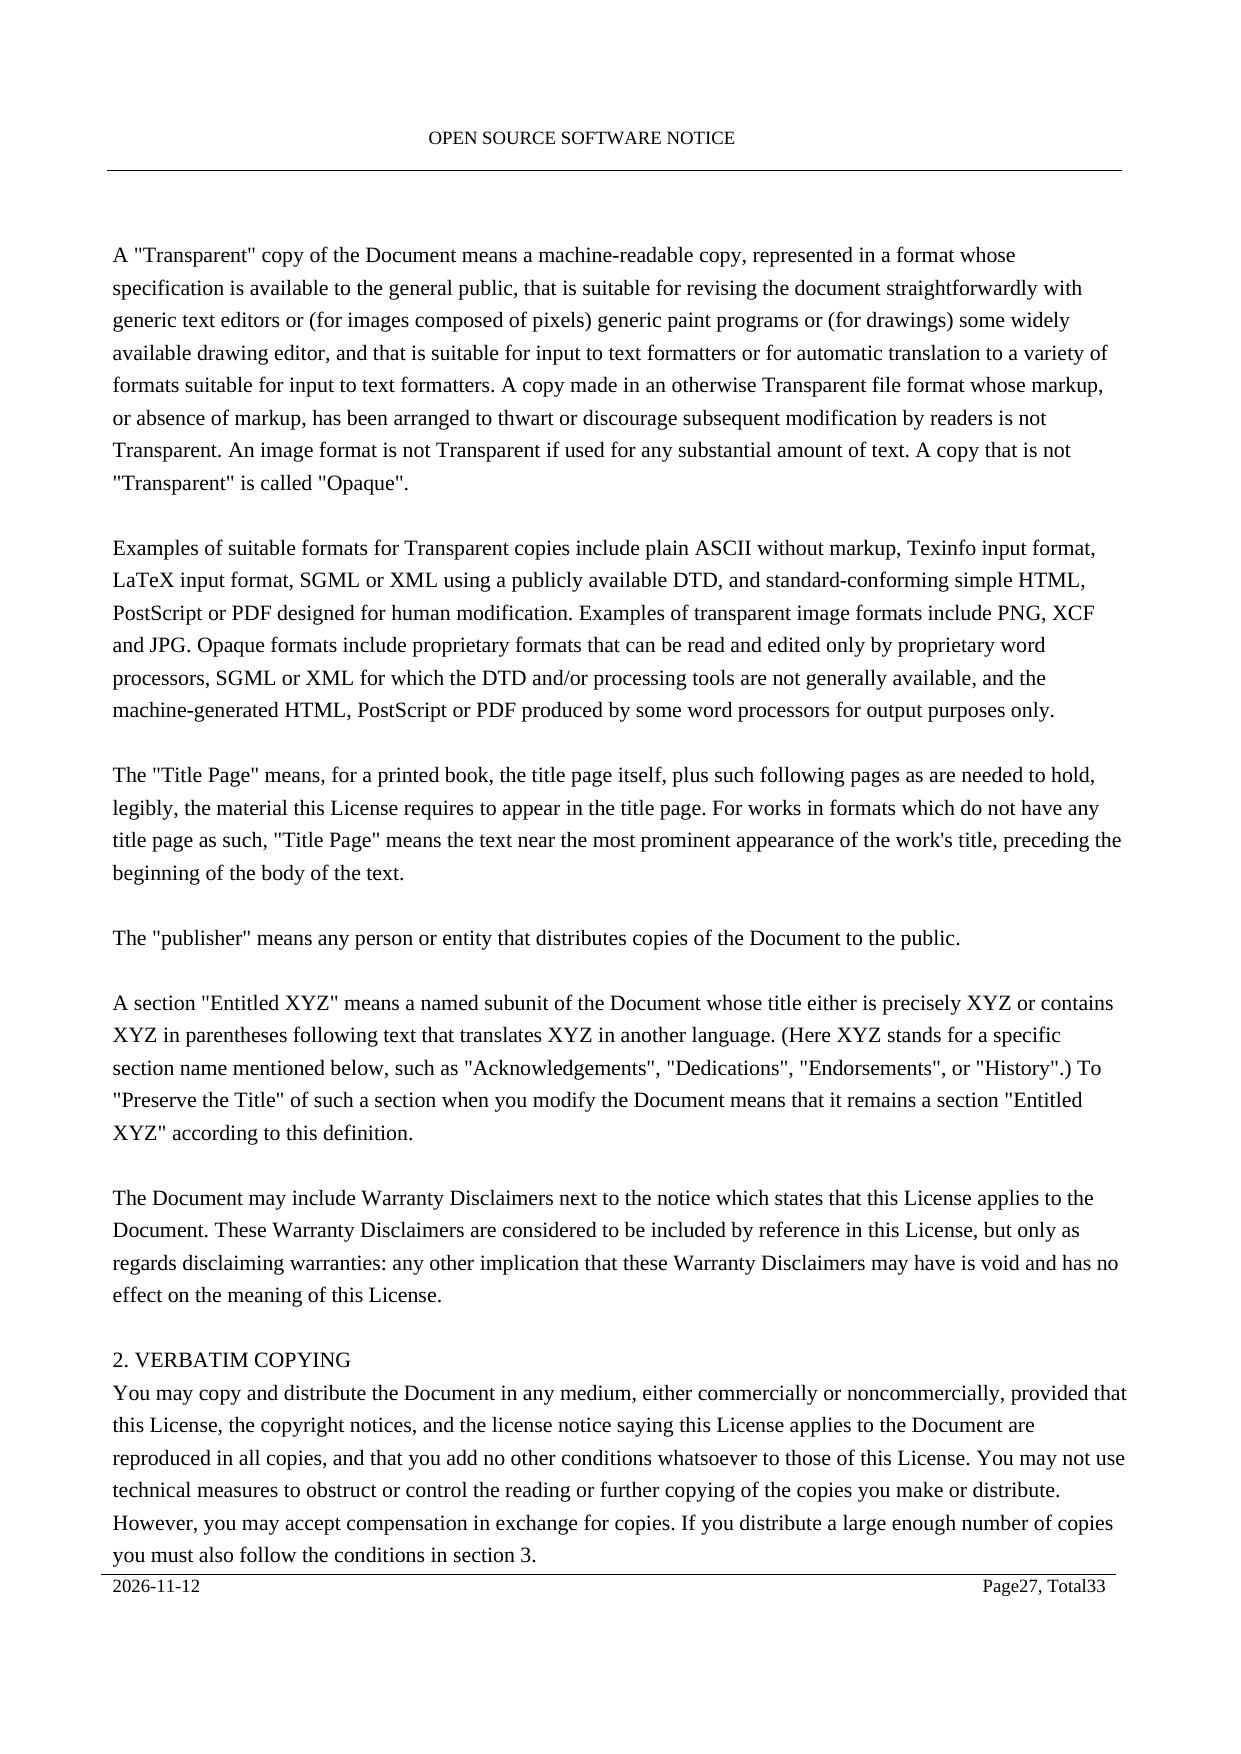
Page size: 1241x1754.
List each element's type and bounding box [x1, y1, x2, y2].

text [112, 206, 1128, 1571]
